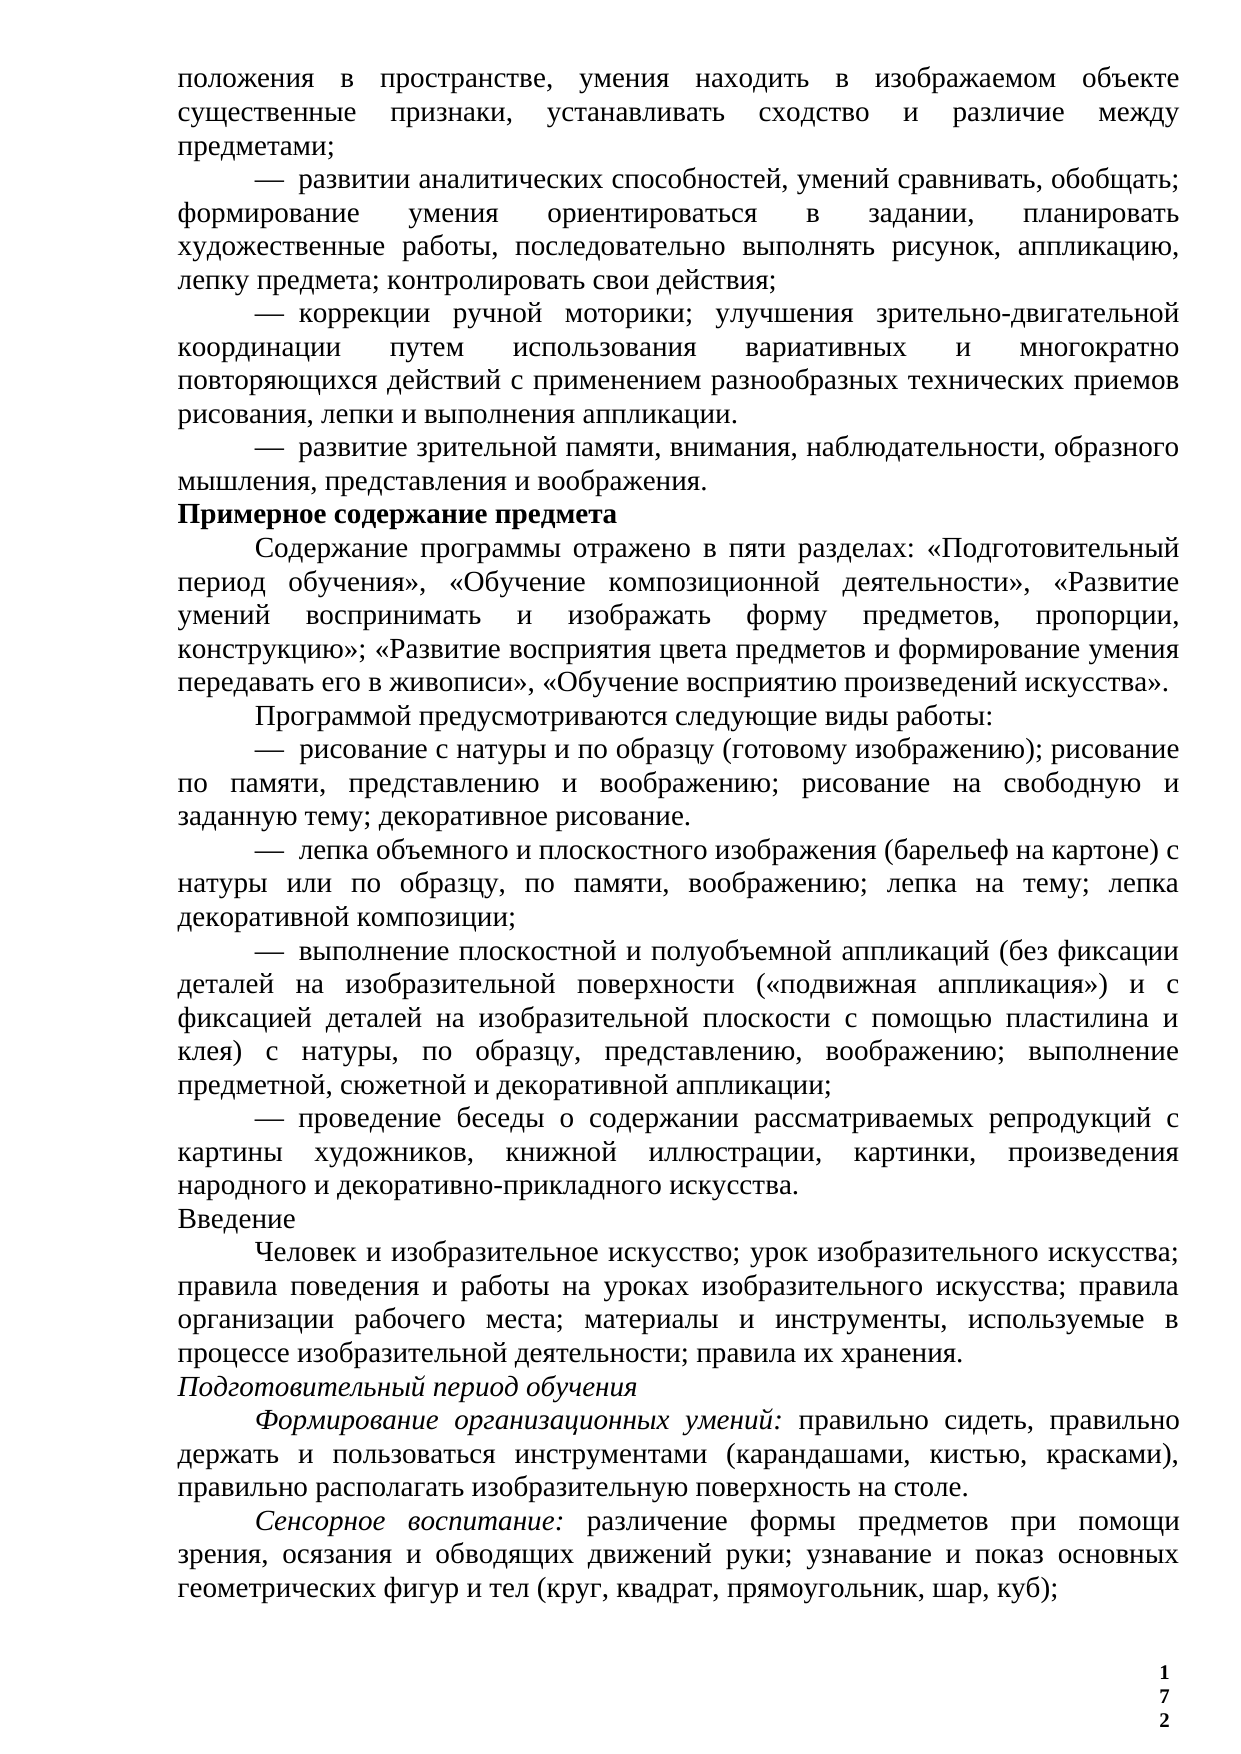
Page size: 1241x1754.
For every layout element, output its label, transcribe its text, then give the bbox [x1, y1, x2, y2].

list рисование с натуры и по образцу (готовому изображению); рисование по памяти, представлению и воображению; рисование на свободную и заданную тему; декоративное рисование. [177, 732, 1180, 832]
text Программой предусмотриваются следующие виды работы: [177, 698, 1194, 732]
list выполнение плоскостной и полуобъемной аппликаций (без фиксации деталей на изобразительной поверхности («подвижная аппликация») и с фиксацией деталей на изобразительной плоскости с помощью пластилина и клея) с натуры, по образцу, представлению, воображению; выполнение предметной, сюжетной и декоративной аппликации; [177, 933, 1180, 1101]
list проведение беседы о содержании рассматриваемых репродукций с картины художников, книжной иллюстрации, картинки, произведения народного и декоративно-прикладного искусства. [177, 1101, 1180, 1201]
list коррекции ручной моторики; улучшения зрительно-двигательной координации путем использования вариативных и многократно повторяющихся действий с применением разнообразных технических приемов рисования, лепки и выполнения аппликации. [177, 296, 1180, 430]
text Введение [177, 1201, 1194, 1235]
text Сенсорное воспитание: различение формы предметов при помощи зрения, осязания и обводящих движений руки; узнавание и показ основных геометрических фигур и тел (круг, квадрат, прямоугольник, шар, куб); [177, 1503, 1180, 1604]
list развитие зрительной памяти, внимания, наблюдательности, образного мышления, представления и воображения. [177, 430, 1180, 497]
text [177, 61, 1180, 162]
list лепка объемного и плоскостного изображения (барельеф на картоне) с натуры или по образцу, по памяти, воображению; лепка на тему; лепка декоративной композиции; [177, 832, 1180, 933]
list развитии аналитических способностей, умений сравнивать, обобщать; формирование умения ориентироваться в задании, планировать художественные работы, последовательно выполнять рисунок, аппликацию, лепку предмета; контролировать свои действия; [177, 162, 1180, 296]
text Примерное содержание предмета [177, 497, 1194, 531]
text Человек и изобразительное искусство; урок изобразительного искусства; правила поведения и работы на уроках изобразительного искусства; правила организации рабочего места; материалы и инструменты, используемые в процессе изобразительной деятельности; правила их хранения. [177, 1235, 1180, 1369]
text Подготовительный период обучения [177, 1369, 1194, 1403]
text Содержание программы отражено в пяти разделах: «Подготовительный период обучения», «Обучение композиционной деятельности», «Развитие умений воспринимать и изображать форму предметов, пропорции, конструкцию»; «Развитие восприятия цвета предметов и формирование умения передавать его в живописи», «Обучение восприятию произведений искусства». [177, 531, 1180, 698]
text Формирование организационных умений: правильно сидеть, правильно держать и пользоваться инструментами (карандашами, кистью, красками), правильно располагать изобразительную поверхность на столе. [177, 1403, 1180, 1503]
